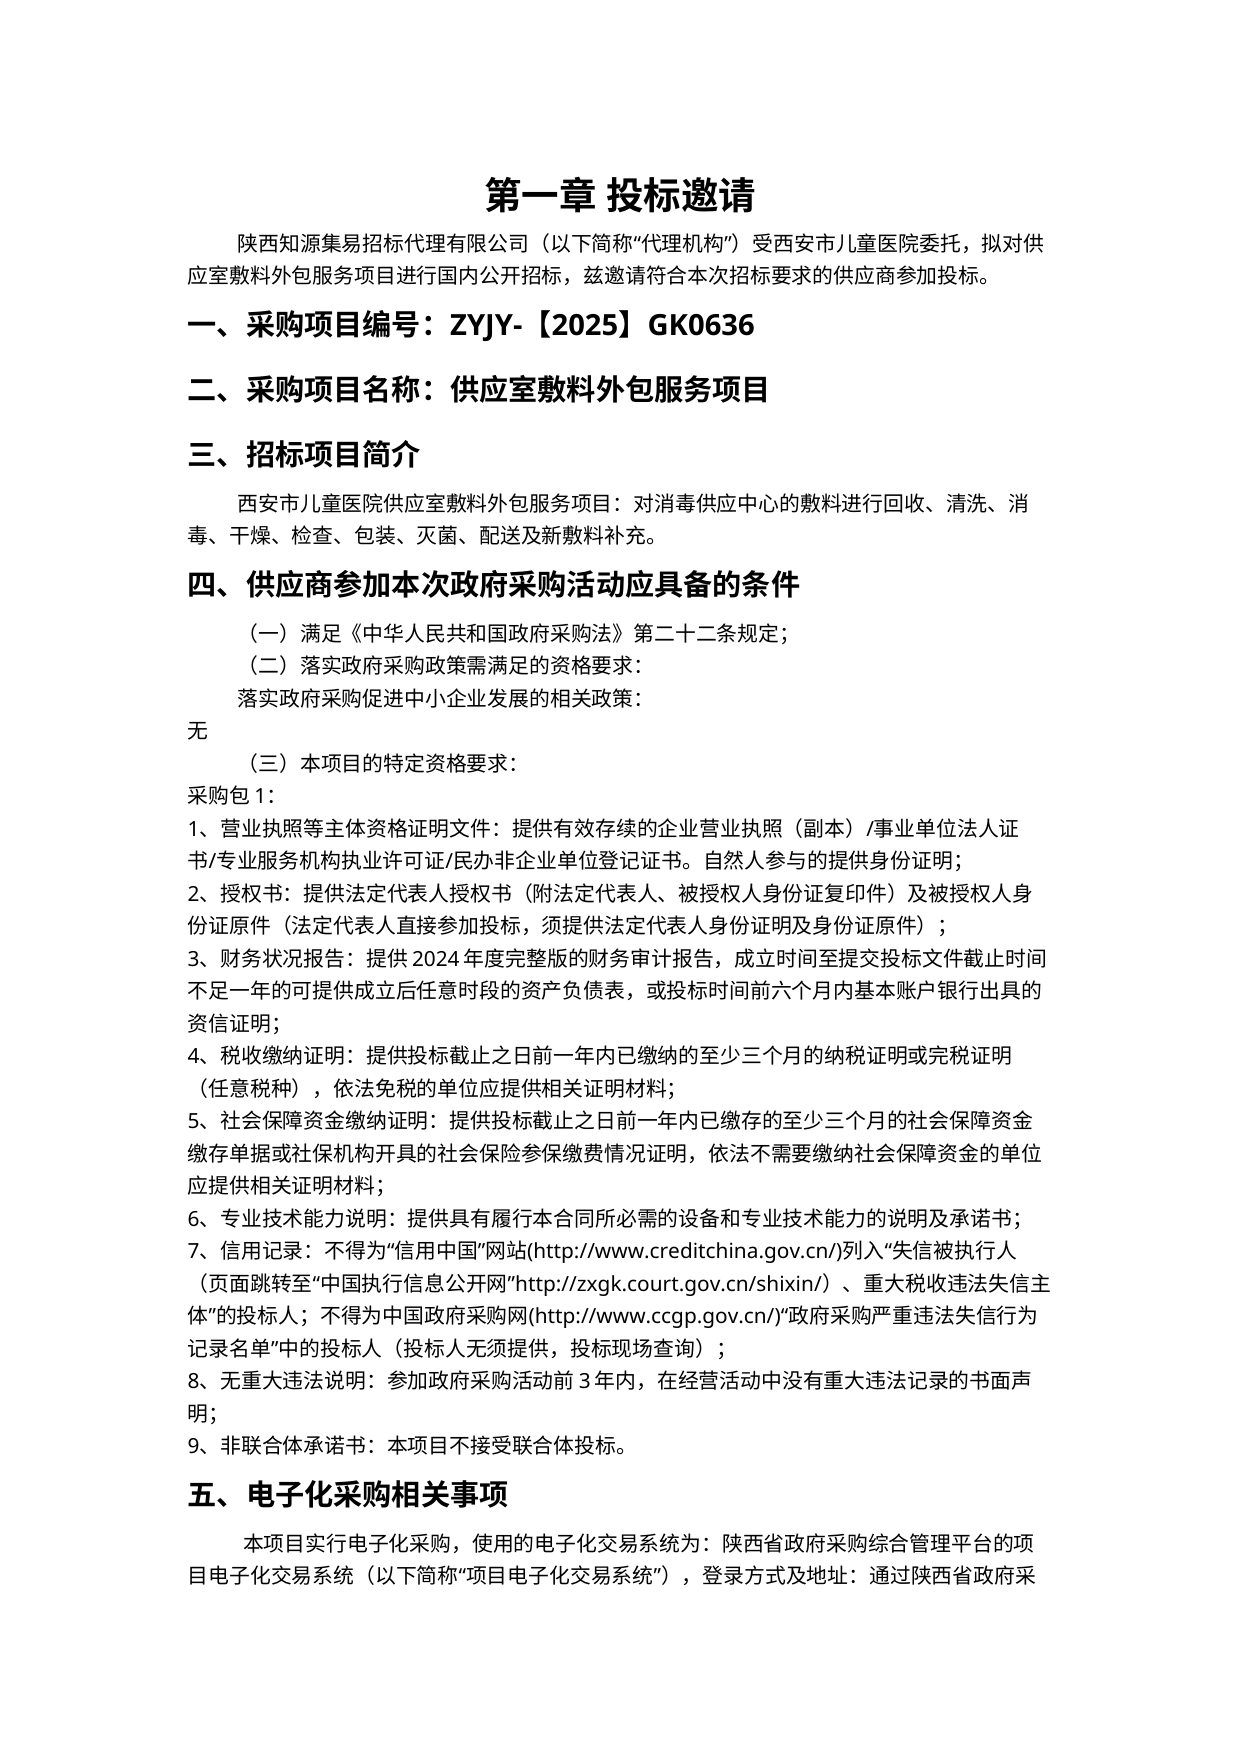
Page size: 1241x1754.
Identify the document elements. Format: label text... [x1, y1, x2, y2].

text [187, 1527, 1053, 1592]
text 西安市儿童医院供应室敷料外包服务项目：对消毒供应中心的敷料进行回收、清洗、消毒、干燥、检查、包装、灭菌、配送及新敷料补充。 [187, 487, 1053, 552]
text 无 [187, 714, 1053, 747]
text 第一章 投标邀请 [187, 162, 1053, 227]
text 1、营业执照等主体资格证明文件：提供有效存续的企业营业执照（副本）/事业单位法人证书/专业服务机构执业许可证/民办非企业单位登记证书。自然人参与的提供身份证明； [187, 812, 1053, 877]
text 三、招标项目简介 [187, 422, 1053, 487]
text 5、社会保障资金缴纳证明：提供投标截止之日前一年内已缴存的至少三个月的社会保障资金缴存单据或社保机构开具的社会保险参保缴费情况证明，依法不需要缴纳社会保障资金的单位应提供相关证明材料； [187, 1104, 1053, 1202]
text 四、供应商参加本次政府采购活动应具备的条件 [187, 552, 1053, 617]
text 4、税收缴纳证明：提供投标截止之日前一年内已缴纳的至少三个月的纳税证明或完税证明（任意税种），依法免税的单位应提供相关证明材料； [187, 1039, 1053, 1104]
text 9、非联合体承诺书：本项目不接受联合体投标。 [187, 1429, 1053, 1462]
text 五、电子化采购相关事项 [187, 1462, 1053, 1527]
text 一、采购项目编号：ZYJY-【2025】GK0636 [187, 292, 1053, 357]
text （二）落实政府采购政策需满足的资格要求： [187, 649, 1053, 682]
text 二、采购项目名称：供应室敷料外包服务项目 [187, 357, 1053, 422]
text （三）本项目的特定资格要求： [187, 747, 1053, 779]
text 3、财务状况报告：提供2024年度完整版的财务审计报告，成立时间至提交投标文件截止时间不足一年的可提供成立后任意时段的资产负债表，或投标时间前六个月内基本账户银行出具的资信证明； [187, 942, 1053, 1039]
text 2、授权书：提供法定代表人授权书（附法定代表人、被授权人身份证复印件）及被授权人身份证原件（法定代表人直接参加投标，须提供法定代表人身份证明及身份证原件）； [187, 877, 1053, 942]
text 落实政府采购促进中小企业发展的相关政策： [187, 682, 1053, 714]
text 6、专业技术能力说明：提供具有履行本合同所必需的设备和专业技术能力的说明及承诺书； [187, 1202, 1053, 1234]
text 采购包1： [187, 779, 1053, 812]
text 7、信用记录：不得为“信用中国”网站(http://www.creditchina.gov.cn/)列入“失信被执行人（页面跳转至“中国执行信息公开网”http://zxgk.court.gov.cn/shixin/）、重大税收违法失信主体”的投标人；不得为中国政府采购网(http://www.ccgp.gov.cn/)“政府采购严重违法失信行为记录名单”中的投标人（投标人无须提供，投标现场查询）； [187, 1234, 1053, 1364]
text 8、无重大违法说明：参加政府采购活动前3年内，在经营活动中没有重大违法记录的书面声明； [187, 1364, 1053, 1429]
text 陕西知源集易招标代理有限公司（以下简称“代理机构”）受西安市儿童医院委托，拟对供应室敷料外包服务项目进行国内公开招标，兹邀请符合本次招标要求的供应商参加投标。 [187, 227, 1053, 292]
text （一）满足《中华人民共和国政府采购法》第二十二条规定； [187, 617, 1053, 649]
